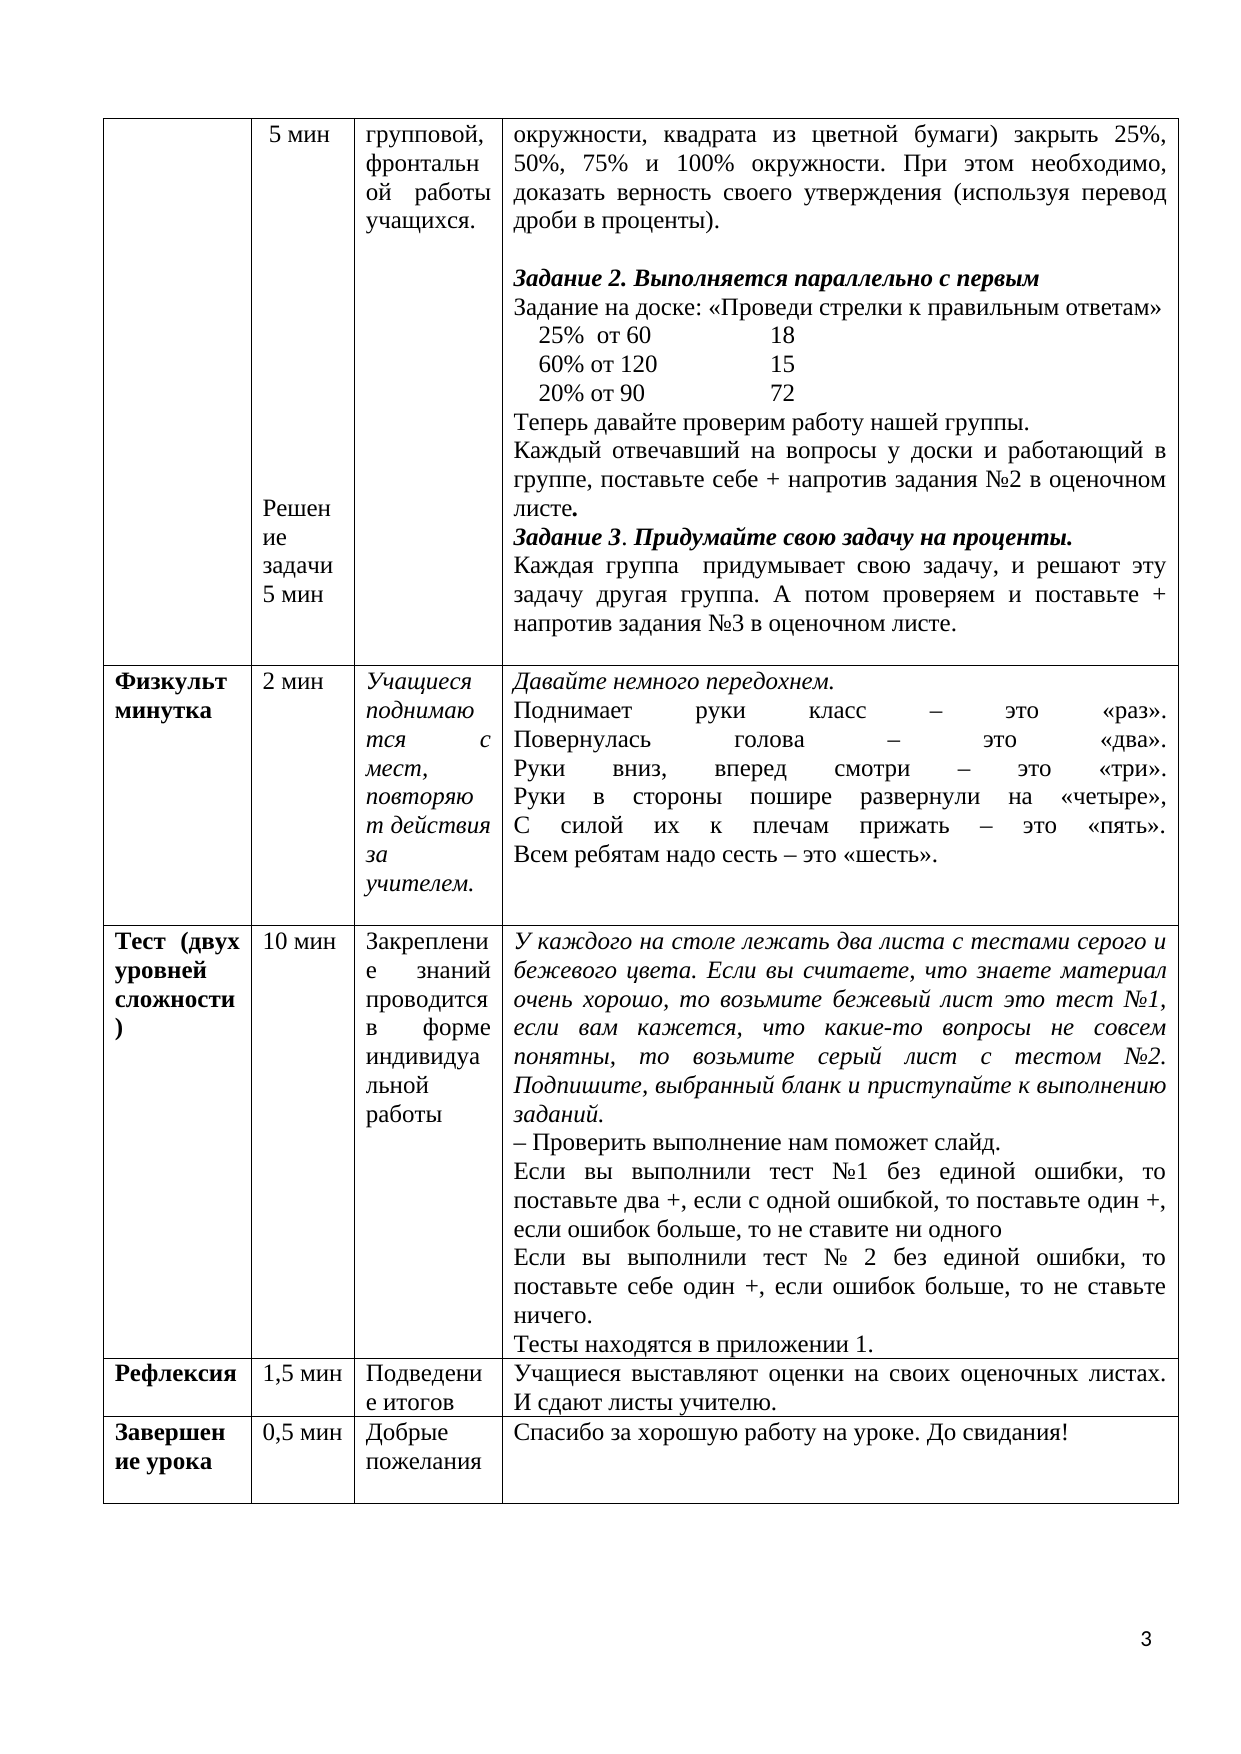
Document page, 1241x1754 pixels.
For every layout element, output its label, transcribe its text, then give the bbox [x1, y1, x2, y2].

table_cell Давайте немного передохнем. Поднимает руки класс – это «раз». Повернулась голова – это «два». Руки вниз, вперед смотри – это «три». Руки в стороны пошире развернули на «четыре», С силой их к плечам прижать – это «пять». Всем ребятам надо сесть – это «шесть». [503, 666, 1178, 925]
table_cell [503, 119, 1178, 665]
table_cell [252, 119, 354, 665]
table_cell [104, 119, 251, 665]
table_cell Рефлексия [104, 1359, 251, 1416]
table_cell Учащиеся выставляют оценки на своих оценочных листах. И сдают листы учителю. [503, 1359, 1178, 1416]
table_cell Добрые пожелания [355, 1417, 502, 1503]
table_cell Подведение итогов [355, 1359, 502, 1416]
table_cell 1,5 мин [252, 1359, 354, 1416]
table_cell У каждого на столе лежать два листа с тестами серого и бежевого цвета. Если вы считаете, что знаете материал очень хорошо, то возьмите бежевый лист это тест №1, если вам кажется, что какие-то вопросы не совсем понятны, то возьмите серый лист с тестом №2. Подпишите, выбранный бланк и приступайте к выполнению заданий. – Проверить выполнение нам поможет слайд. Если вы выполнили тест №1 без единой ошибки, то поставьте два +, если с одной ошибкой, то поставьте один +, если ошибок больше, то не ставите ни одного Если вы выполнили тест № 2 без единой ошибки, то поставьте себе один +, если ошибок больше, то не ставьте ничего. Тесты находятся в приложении 1. [503, 926, 1178, 1357]
table_cell Закрепление знаний проводится в форме индивидуальной работы [355, 926, 502, 1357]
table_cell 0,5 мин [252, 1417, 354, 1503]
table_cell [355, 119, 502, 665]
table_cell Физкультминутка [104, 666, 251, 925]
table_cell 10 мин [252, 926, 354, 1357]
table_cell Тест (двух уровней сложности) [104, 926, 251, 1357]
table_cell Завершение урока [104, 1417, 251, 1503]
table_cell 2 мин [252, 666, 354, 925]
table_cell Учащиеся поднимаются с мест, повторяют действия за учителем. [355, 666, 502, 925]
table_cell Спасибо за хорошую работу на уроке. До свидания! [503, 1417, 1178, 1503]
